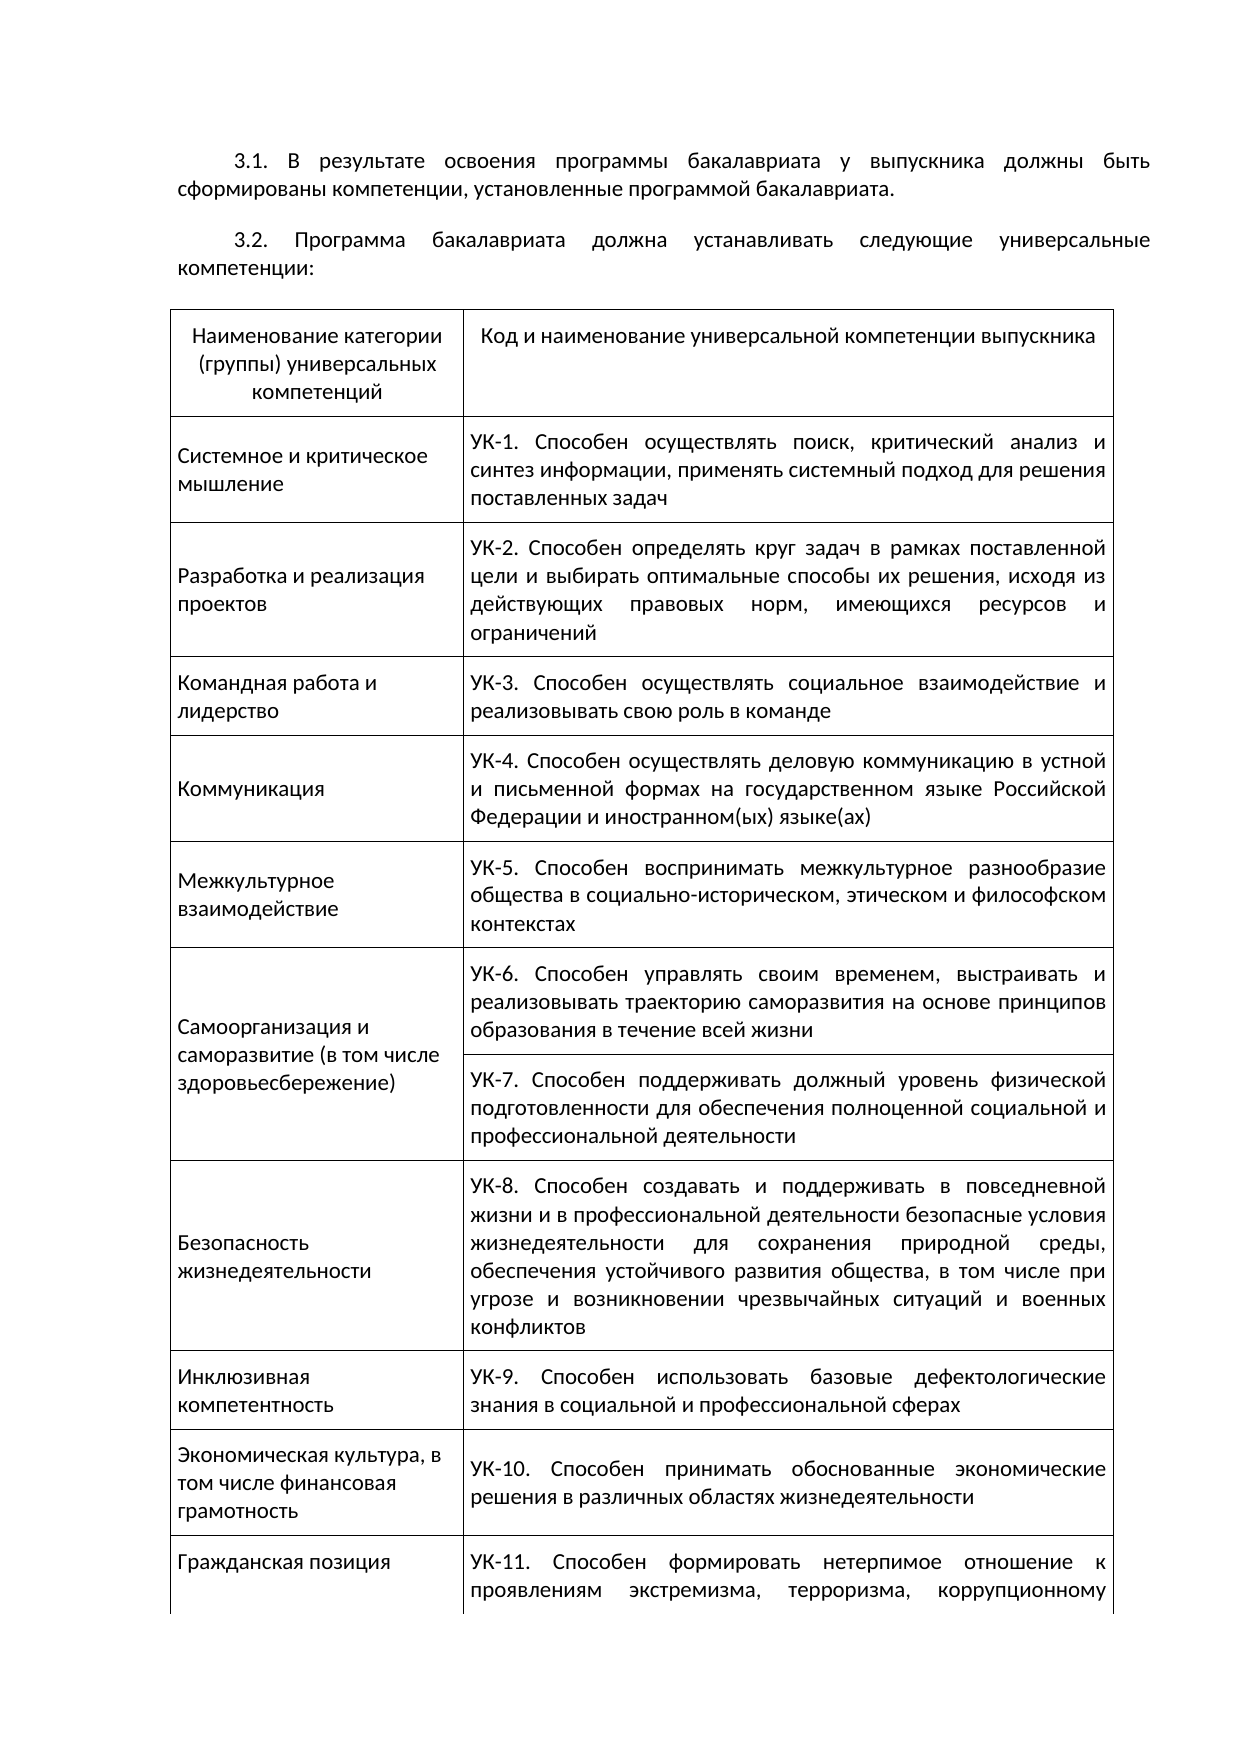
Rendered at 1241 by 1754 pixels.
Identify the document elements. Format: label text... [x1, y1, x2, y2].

table_cell Межкультурное взаимодействие [171, 842, 463, 947]
table_cell УК-4. Способен осуществлять деловую коммуникацию в устной и письменной формах на государственном языке Российской Федерации и иностранном(ых) языке(ах) [464, 736, 1113, 841]
table_cell УК-2. Способен определять круг задач в рамках поставленной цели и выбирать оптимальные способы их решения, исходя из действующих правовых норм, имеющихся ресурсов и ограничений [464, 523, 1113, 656]
table_cell УК-10. Способен принимать обоснованные экономические решения в различных областях жизнедеятельности [464, 1430, 1113, 1535]
table_cell УК-7. Способен поддерживать должный уровень физической подготовленности для обеспечения полноценной социальной и профессиональной деятельности [464, 1055, 1113, 1160]
table_header Наименование категории (группы) универсальных компетенций [171, 310, 463, 416]
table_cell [464, 1536, 1113, 1613]
table_cell УК-8. Способен создавать и поддерживать в повседневной жизни и в профессиональной деятельности безопасные условия жизнедеятельности для сохранения природной среды, обеспечения устойчивого развития общества, в том числе при угрозе и возникновении чрезвычайных ситуаций и военных конфликтов [464, 1161, 1113, 1350]
table_cell Разработка и реализация проектов [171, 523, 463, 656]
table_header Код и наименование универсальной компетенции выпускника [464, 310, 1113, 416]
table_cell Коммуникация [171, 736, 463, 841]
table_cell УК-5. Способен воспринимать межкультурное разнообразие общества в социально-историческом, этическом и философском контекстах [464, 842, 1113, 947]
text 3.1. В результате освоения программы бакалавриата у выпускника должны быть сформированы компетенции, установленные программой бакалавриата. [177, 146, 1152, 202]
table_cell Безопасность жизнедеятельности [171, 1161, 463, 1350]
table_cell Системное и критическое мышление [171, 417, 463, 522]
table_cell Гражданская позиция [171, 1536, 463, 1613]
table_cell Самоорганизация и саморазвитие (в том числе здоровьесбережение) [171, 948, 463, 1160]
table_cell УК-9. Способен использовать базовые дефектологические знания в социальной и профессиональной сферах [464, 1351, 1113, 1429]
table_cell Экономическая культура, в том числе финансовая грамотность [171, 1430, 463, 1535]
table_cell Инклюзивная компетентность [171, 1351, 463, 1429]
table_cell УК-6. Способен управлять своим временем, выстраивать и реализовывать траекторию саморазвития на основе принципов образования в течение всей жизни [464, 948, 1113, 1054]
table_cell УК-3. Способен осуществлять социальное взаимодействие и реализовывать свою роль в команде [464, 657, 1113, 734]
table_cell Командная работа и лидерство [171, 657, 463, 734]
text 3.2. Программа бакалавриата должна устанавливать следующие универсальные компетенции: [177, 225, 1152, 281]
table_cell УК-1. Способен осуществлять поиск, критический анализ и синтез информации, применять системный подход для решения поставленных задач [464, 417, 1113, 522]
